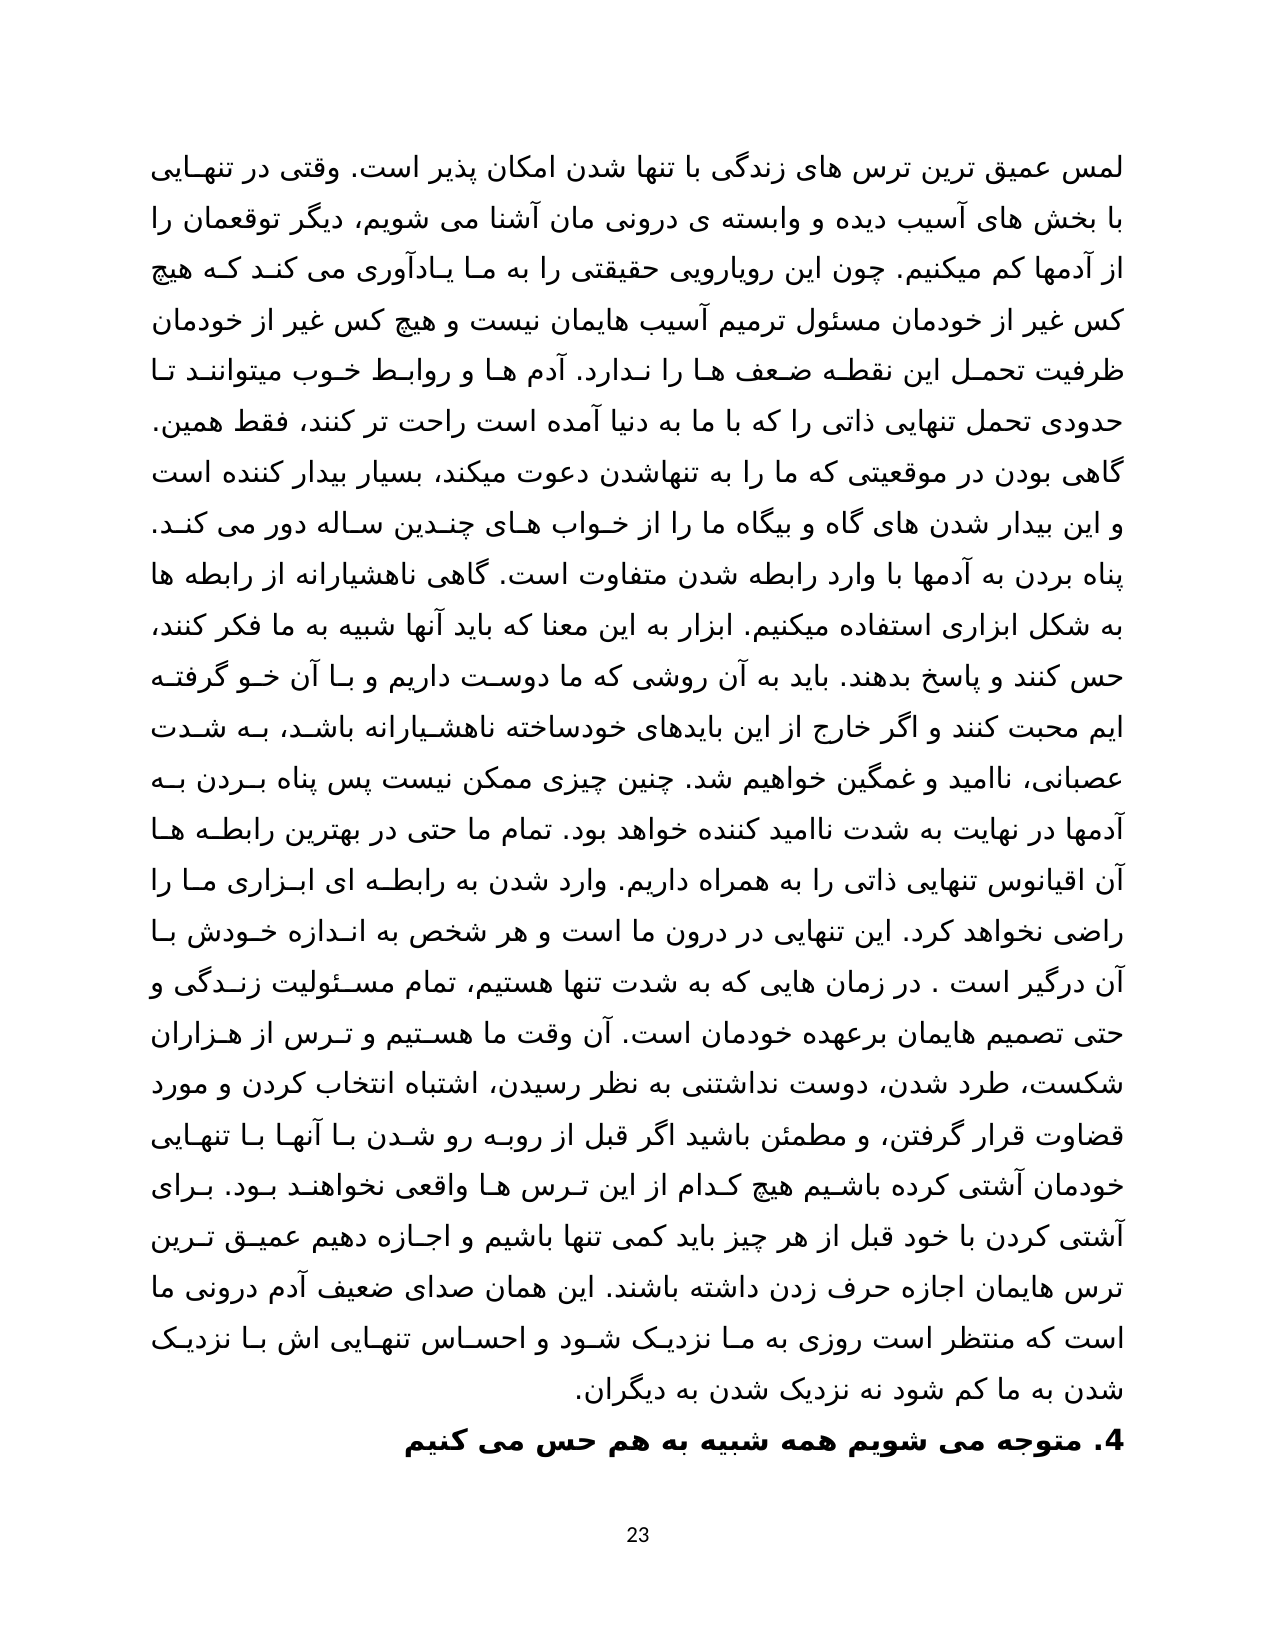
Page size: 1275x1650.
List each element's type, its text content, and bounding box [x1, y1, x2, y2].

text 4. متوجه می شویم همه شبیه به هم حس می کنیم [150, 1423, 1125, 1457]
text لمس عمیق ترین ترس های زندگی با تنها شدن امکان پذیر است. وقتی در تنهایی با بخش های آسیب دیده و وابسته ی درونی مان آشنا می شویم، دیگر توقعمان را از آدمها کم میکنیم. چون این رویارویی حقیقتی را به ما یادآوری می کند که هیچ کس غیر از خودمان مسئول ترمیم آسیب هایمان نیست و هیچ کس غیر از خودمان ظرفیت تحمل این نقطه ضعف ها را ندارد. آدم ها و روابط خوب میتوانند تا حدودی تحمل تنهایی ذاتی را که با ما به دنیا آمده است راحت تر کنند، فقط همین. گاهی بودن در موقعیتی که ما را به تنهاشدن دعوت میکند، بسیار بیدار کننده است و این بیدار شدن های گاه و بیگاه ما را از خواب های چندین ساله دور می کند. پناه بردن به آدمها با وارد رابطه شدن متفاوت است. گاهی ناهشیارانه از رابطه ها به شکل ابزاری استفاده میکنیم. ابزار به این معنا که باید آنها شبیه به ما فکر کنند، حس کنند و پاسخ بدهند. باید به آن روشی که ما دوست داریم و با آن خو گرفته ایم محبت کنند و اگر خارج از این بایدهای خودساخته ناهشیارانه باشد، به شدت عصبانی، ناامید و غمگین خواهیم شد. چنین چیزی ممکن نیست پس پناه بردن به آدمها در نهایت به شدت ناامید کننده خواهد بود. تمام ما حتی در بهترین رابطه ها آن اقیانوس تنهایی ذاتی را به همراه داریم. وارد شدن به رابطه ای ابزاری ما را راضی نخواهد کرد. این تنهایی در درون ما است و هر شخص به اندازه خودش با آن درگیر است . در زمان هایی که به شدت تنها هستیم، تمام مسئولیت زندگی و حتی تصمیم هایمان برعهده خودمان است. آن وقت ما هستیم و ترس از هزاران شکست، طرد شدن، دوست نداشتنی به نظر رسیدن، اشتباه انتخاب کردن و مورد قضاوت قرار گرفتن، و مطمئن باشید اگر قبل از روبه رو شدن با آنها با تنهایی خودمان آشتی کرده باشیم هیچ کدام از این ترس ها واقعی نخواهند بود. برای آشتی کردن با خود قبل از هر چیز باید کمی تنها باشیم و اجازه دهیم عمیق ترین ترس هایمان اجازه حرف زدن داشته باشند. این همان صدای ضعیف آدم درونی ما است که منتظر است روزی به ما نزدیک شود و احساس تنهایی اش با نزدیک شدن به ما کم شود نه نزدیک شدن به دیگران. [150, 150, 1125, 1406]
